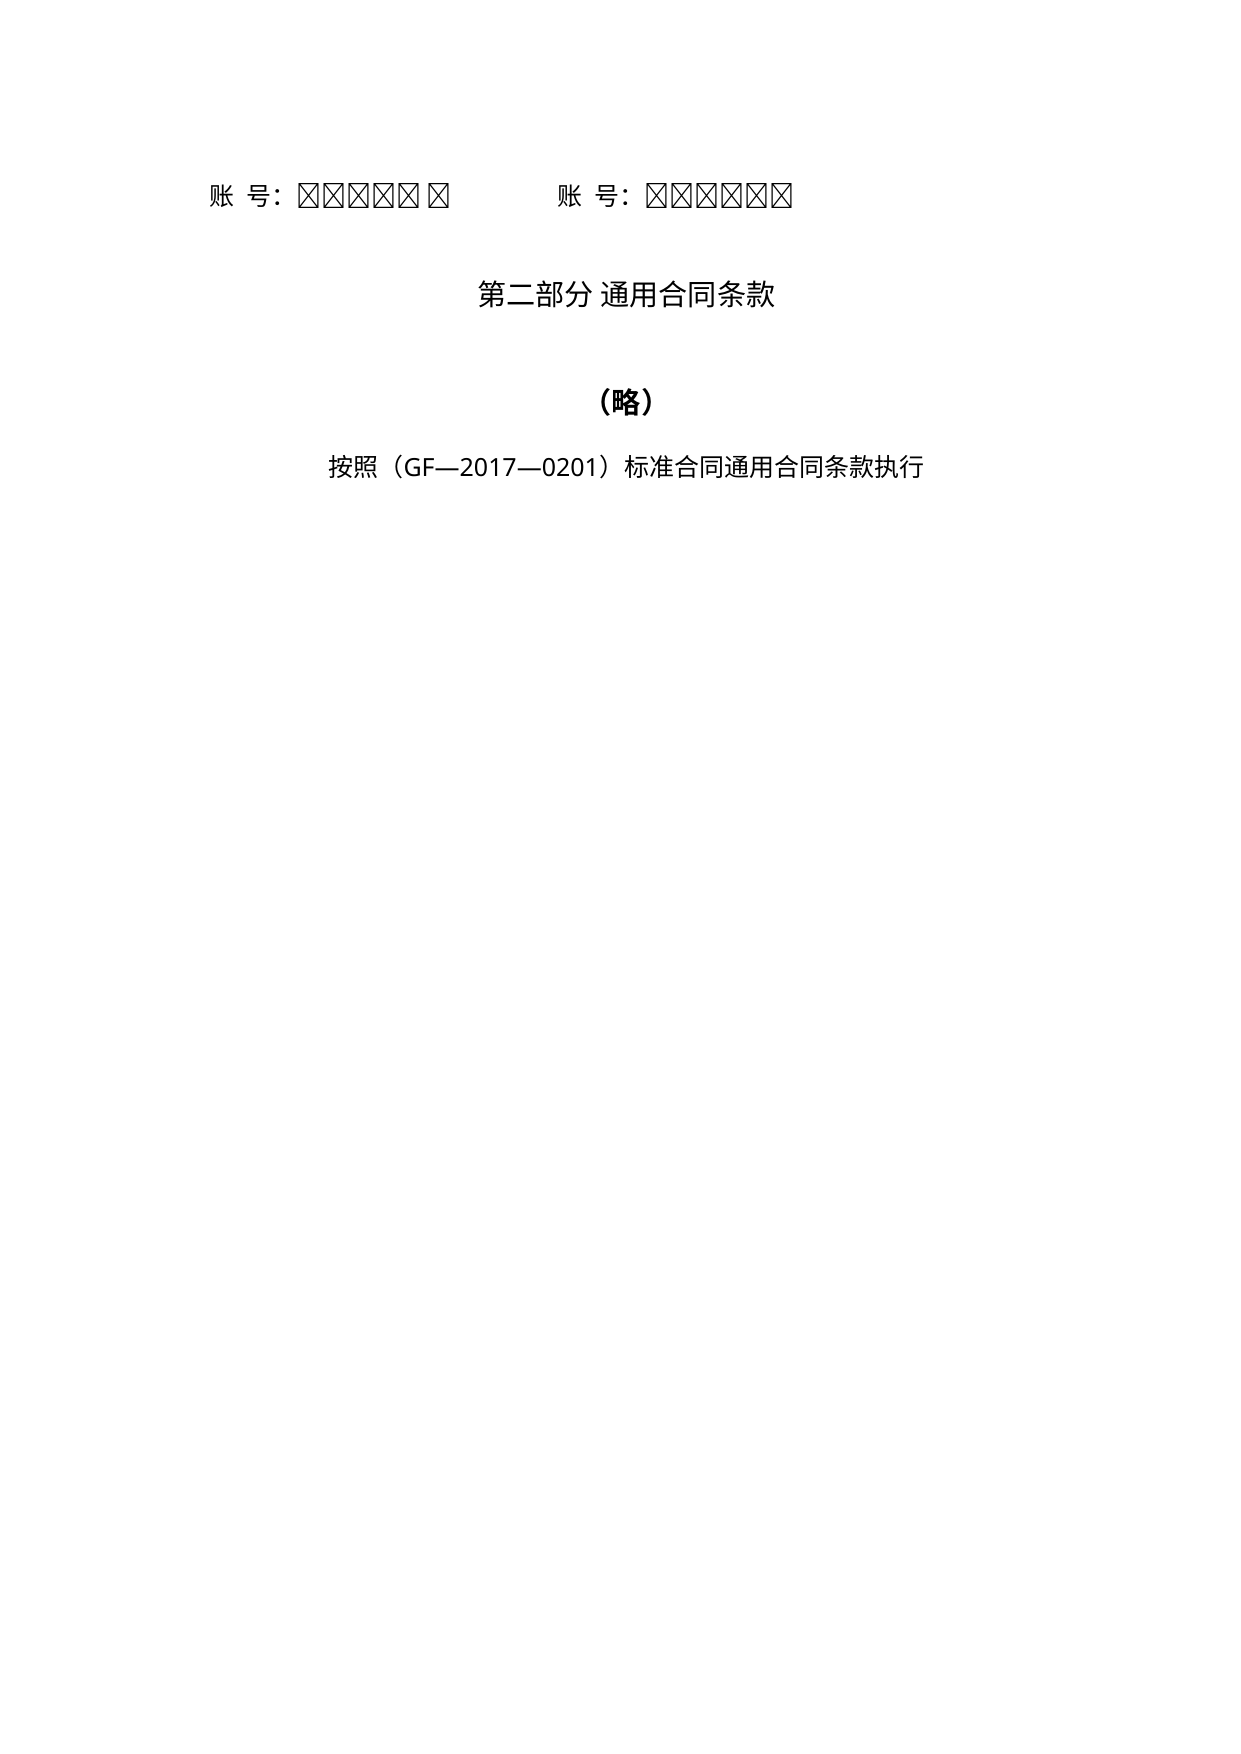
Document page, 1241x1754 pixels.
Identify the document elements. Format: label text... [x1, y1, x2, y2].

text （略） [159, 368, 1093, 433]
text 第二部分 通用合同条款 [159, 261, 1093, 326]
text 按照（GF—2017—0201）标准合同通用合同条款执行第三部分 专用合同条款 [159, 433, 1093, 498]
text 账 号：  账 号： [159, 162, 1093, 227]
